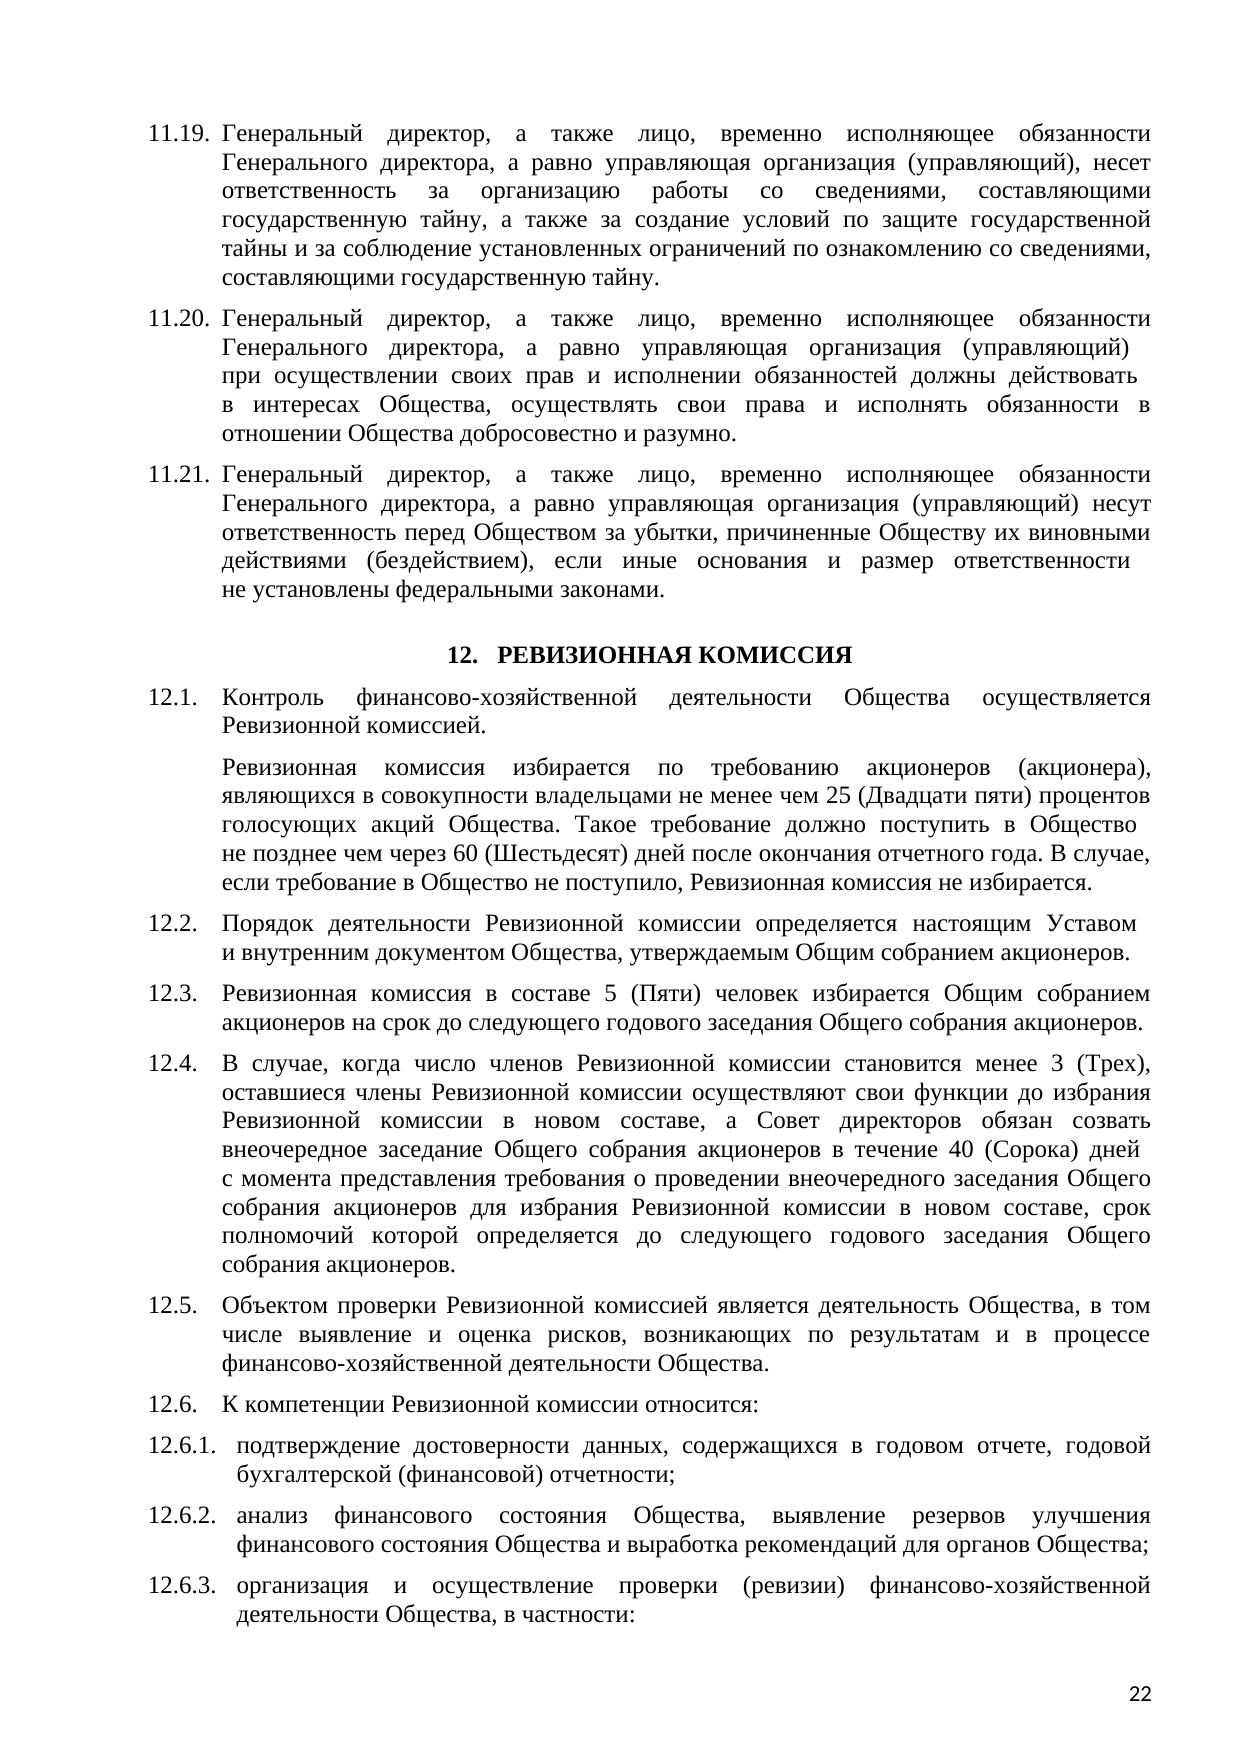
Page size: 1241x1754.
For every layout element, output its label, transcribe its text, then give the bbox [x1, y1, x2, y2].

list Генеральный директор, а также лицо, временно исполняющее обязанности Генерального директора, а равно управляющая организация (управляющий) несут ответственность перед Обществом за убытки, причиненные Обществу их виновными действиями (бездействием), если иные основания и размер ответственности не установлены федеральными законами. [148, 459, 1152, 603]
list организация и осуществление проверки (ревизии) финансово-хозяйственной деятельности Общества, в частности: [148, 1571, 1152, 1628]
list Порядок деятельности Ревизионной комиссии определяется настоящим Уставом и внутренним документом Общества, утверждаемым Общим собранием акционеров. [148, 908, 1152, 966]
list К компетенции Ревизионной комиссии относится: [148, 1389, 1152, 1418]
list Ревизионная комиссия избирается по требованию акционеров (акционера), являющихся в совокупности владельцами не менее чем 25 (Двадцати пяти) процентов голосующих акций Общества. Такое требование должно поступить в Общество не позднее чем через 60 (Шестьдесят) дней после окончания отчетного года. В случае, если требование в Общество не поступило, Ревизионная комиссия не избирается. [222, 752, 1152, 896]
list Ревизионная комиссия в составе 5 (Пяти) человек избирается Общим собранием акционеров на срок до следующего годового заседания Общего собрания акционеров. [148, 978, 1152, 1036]
list Контроль финансово-хозяйственной деятельности Общества осуществляется Ревизионной комиссией. [148, 682, 1152, 739]
list Генеральный директор, а также лицо, временно исполняющее обязанности Генерального директора, а равно управляющая организация (управляющий) при осуществлении своих прав и исполнении обязанностей должны действовать в интересах Общества, осуществлять свои права и исполнять обязанности в отношении Общества добросовестно и разумно. [148, 303, 1152, 447]
subtitle РЕВИЗИОННАЯ КОМИССИЯ [148, 641, 1152, 669]
list подтверждение достоверности данных, содержащихся в годовом отчете, годовой бухгалтерской (финансовой) отчетности; [148, 1431, 1152, 1488]
list Генеральный директор, а также лицо, временно исполняющее обязанности Генерального директора, а равно управляющая организация (управляющий), несет ответственность за организацию работы со сведениями, составляющими государственную тайну, а также за создание условий по защите государственной тайны и за соблюдение установленных ограничений по ознакомлению со сведениями, составляющими государственную тайну. [148, 118, 1152, 291]
list анализ финансового состояния Общества, выявление резервов улучшения финансового состояния Общества и выработка рекомендаций для органов Общества; [148, 1501, 1152, 1558]
list В случае, когда число членов Ревизионной комиссии становится менее 3 (Трех), оставшиеся члены Ревизионной комиссии осуществляют свои функции до избрания Ревизионной комиссии в новом составе, а Совет директоров обязан созвать внеочередное заседание Общего собрания акционеров в течение 40 (Сорока) дней с момента представления требования о проведении внеочередного заседания Общего собрания акционеров для избрания Ревизионной комиссии в новом составе, срок полномочий которой определяется до следующего годового заседания Общего собрания акционеров. [148, 1048, 1152, 1278]
list Объектом проверки Ревизионной комиссией является деятельность Общества, в том числе выявление и оценка рисков, возникающих по результатам и в процессе финансово-хозяйственной деятельности Общества. [148, 1291, 1152, 1377]
